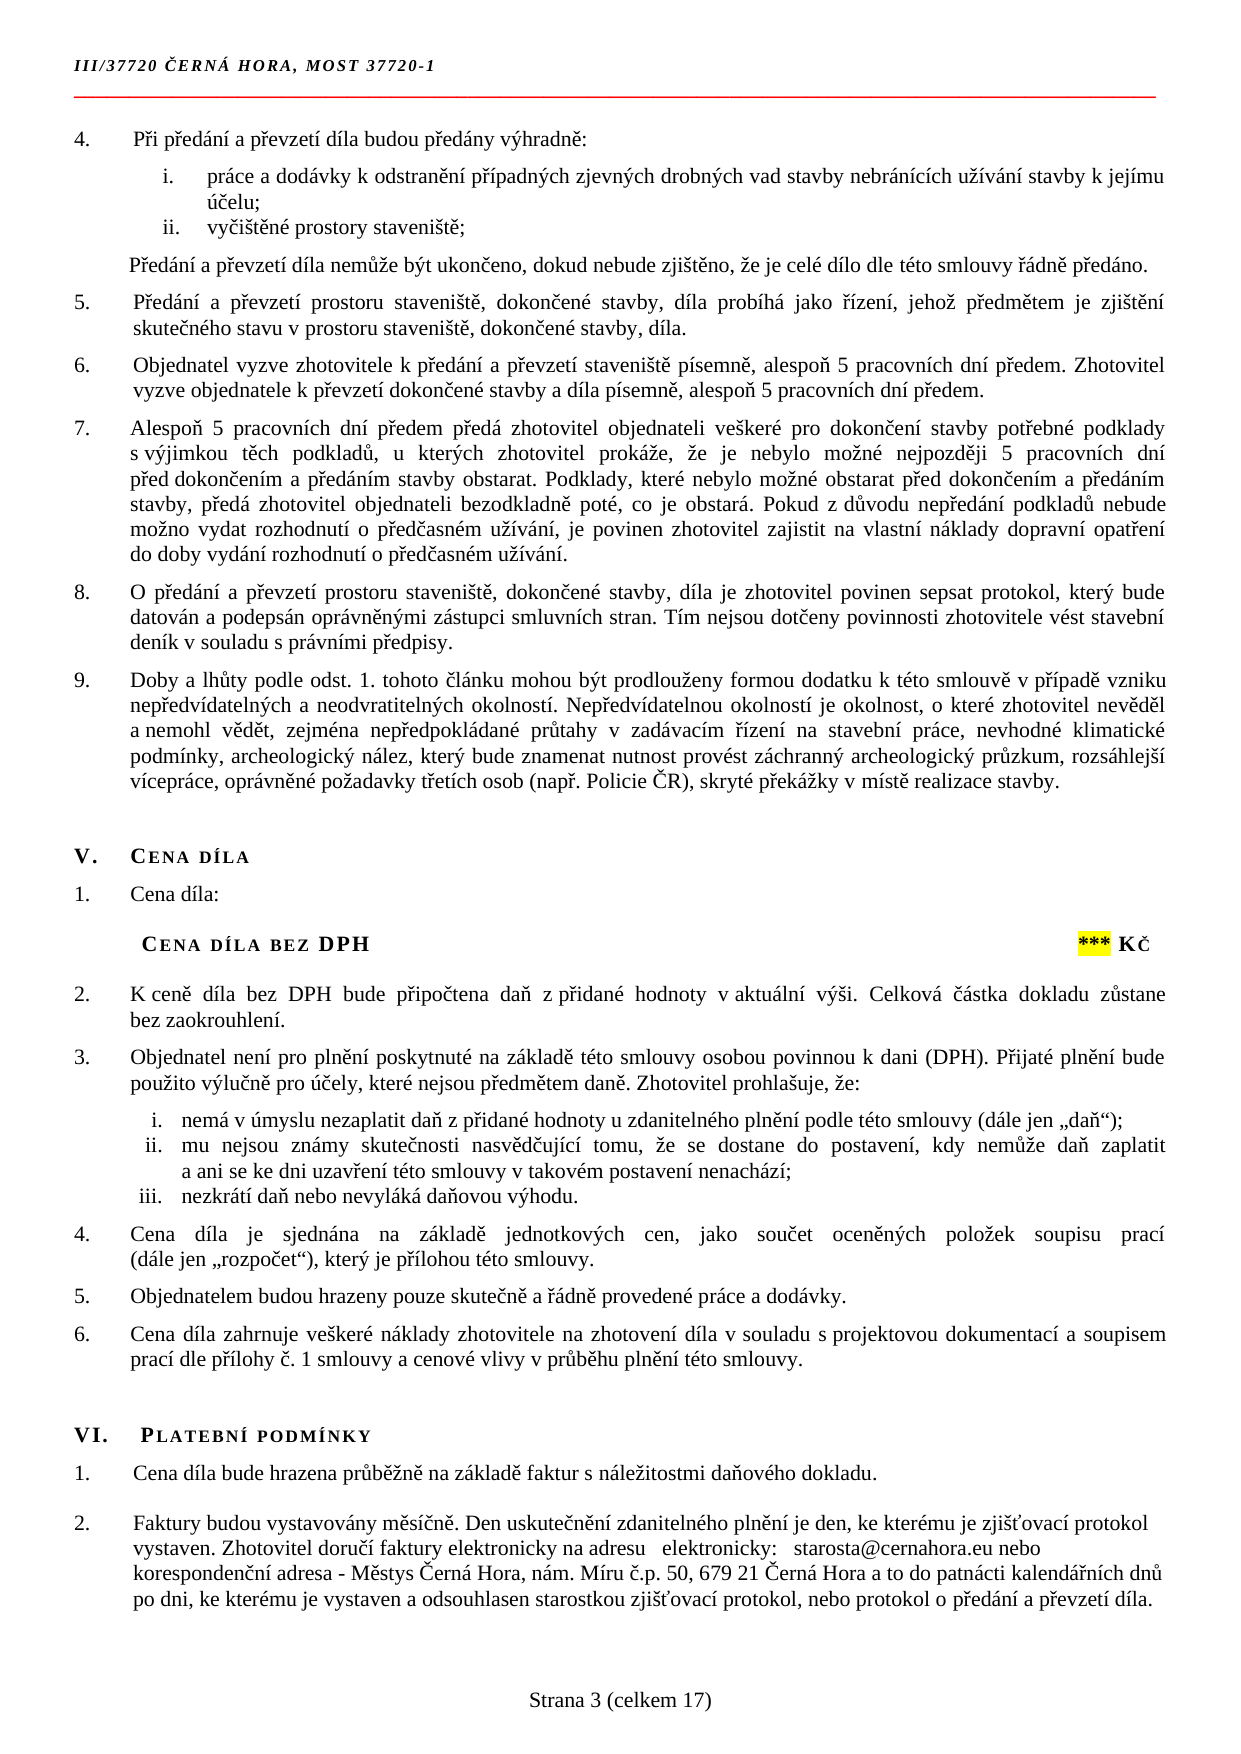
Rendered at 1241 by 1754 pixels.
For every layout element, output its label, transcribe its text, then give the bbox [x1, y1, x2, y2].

list mu nejsou známy skutečnosti nasvědčující tomu, že se dostane do postavení, kdy nemůže daň zaplatit a ani se ke dni uzavření této smlouvy v takovém postavení nenachází; [162, 1132, 1167, 1183]
list Cena díla: [74, 881, 1167, 906]
table_header *** Kč [824, 919, 1161, 969]
list Cena díla zahrnuje veškeré náklady zhotovitele na zhotovení díla v souladu s projektovou dokumentací a soupisem prací dle přílohy č. 1 smlouvy a cenové vlivy v průběhu plnění této smlouvy. [74, 1321, 1167, 1372]
list Objednatelem budou hrazeny pouze skutečně a řádně provedené práce a dodávky. [74, 1283, 1167, 1309]
table_header Cena díla bez DPH [130, 919, 824, 969]
text Předání a převzetí díla nemůže být ukončeno, dokud nebude zjištěno, že je celé dílo dle této smlouvy řádně předáno. [74, 252, 1167, 277]
list nemá v úmyslu nezaplatit daň z přidané hodnoty u zdanitelného plnění podle této smlouvy (dále jen „daň“); [162, 1107, 1167, 1132]
list Doby a lhůty podle odst. 1. tohoto článku mohou být prodlouženy formou dodatku k této smlouvě v případě vzniku nepředvídatelných a neodvratitelných okolností. Nepředvídatelnou okolností je okolnost, o které zhotovitel nevěděl a nemohl vědět, zejména nepředpokládané průtahy v zadávacím řízení na stavební práce, nevhodné klimatické podmínky, archeologický nález, který bude znamenat nutnost provést záchranný archeologický průzkum, rozsáhlejší vícepráce, oprávněné požadavky třetích osob (např. Policie ČR), skryté překážky v místě realizace stavby. [74, 667, 1167, 793]
list vyčištěné prostory staveniště; [162, 214, 1167, 239]
list Alespoň 5 pracovních dní předem předá zhotovitel objednateli veškeré pro dokončení stavby potřebné podklady s výjimkou těch podkladů, u kterých zhotovitel prokáže, že je nebylo možné nejpozději 5 pracovních dní před dokončením a předáním stavby obstarat. Podklady, které nebylo možné obstarat před dokončením a předáním stavby, předá zhotovitel objednateli bezodkladně poté, co je obstará. Pokud z důvodu nepředání podkladů nebude možno vydat rozhodnutí o předčasném užívání, je povinen zhotovitel zajistit na vlastní náklady dopravní opatření do doby vydání rozhodnutí o předčasném užívání. [74, 415, 1167, 566]
list Faktury budou vystavovány měsíčně. Den uskutečnění zdanitelného plnění je den, ke kterému je zjišťovací protokol vystaven. Zhotovitel doručí faktury elektronicky na adresu elektronicky: starosta@cernahora.eu nebo korespondenční adresa - Městys Černá Hora, nám. Míru č.p. 50, 679 21 Černá Hora a to do patnácti kalendářních dnů po dni, ke kterému je vystaven a odsouhlasen starostkou zjišťovací protokol, nebo protokol o předání a převzetí díla. [74, 1510, 1167, 1611]
list O předání a převzetí prostoru staveniště, dokončené stavby, díla je zhotovitel povinen sepsat protokol, který bude datován a podepsán oprávněnými zástupci smluvních stran. Tím nejsou dotčeny povinnosti zhotovitele vést stavební deník v souladu s právními předpisy. [74, 579, 1167, 654]
list Objednatel není pro plnění poskytnuté na základě této smlouvy osobou povinnou k dani (DPH). Přijaté plnění bude použito výlučně pro účely, které nejsou předmětem daně. Zhotovitel prohlašuje, že: [74, 1044, 1167, 1095]
list Platební podmínky [74, 1422, 1167, 1447]
list Cena díla je sjednána na základě jednotkových cen, jako součet oceněných položek soupisu prací (dále jen „rozpočet“), který je přílohou této smlouvy. [74, 1221, 1167, 1271]
list Při předání a převzetí díla budou předány výhradně: [74, 126, 1167, 151]
list práce a dodávky k odstranění případných zjevných drobných vad stavby nebránících užívání stavby k jejímu účelu; [162, 163, 1167, 214]
list Cena díla bude hrazena průběžně na základě faktur s náležitostmi daňového dokladu. [74, 1459, 1167, 1485]
list nezkrátí daň nebo nevyláká daňovou výhodu. [162, 1183, 1167, 1208]
list K ceně díla bez DPH bude připočtena daň z přidané hodnoty v aktuální výši. Celková částka dokladu zůstane bez zaokrouhlení. [74, 981, 1167, 1032]
list Objednatel vyzve zhotovitele k předání a převzetí staveniště písemně, alespoň 5 pracovních dní předem. Zhotovitel vyzve objednatele k převzetí dokončené stavby a díla písemně, alespoň 5 pracovních dní předem. [74, 352, 1167, 403]
list Předání a převzetí prostoru staveniště, dokončené stavby, díla probíhá jako řízení, jehož předmětem je zjištění skutečného stavu v prostoru staveniště, dokončené stavby, díla. [74, 289, 1167, 340]
list Cena díla [74, 843, 1167, 868]
